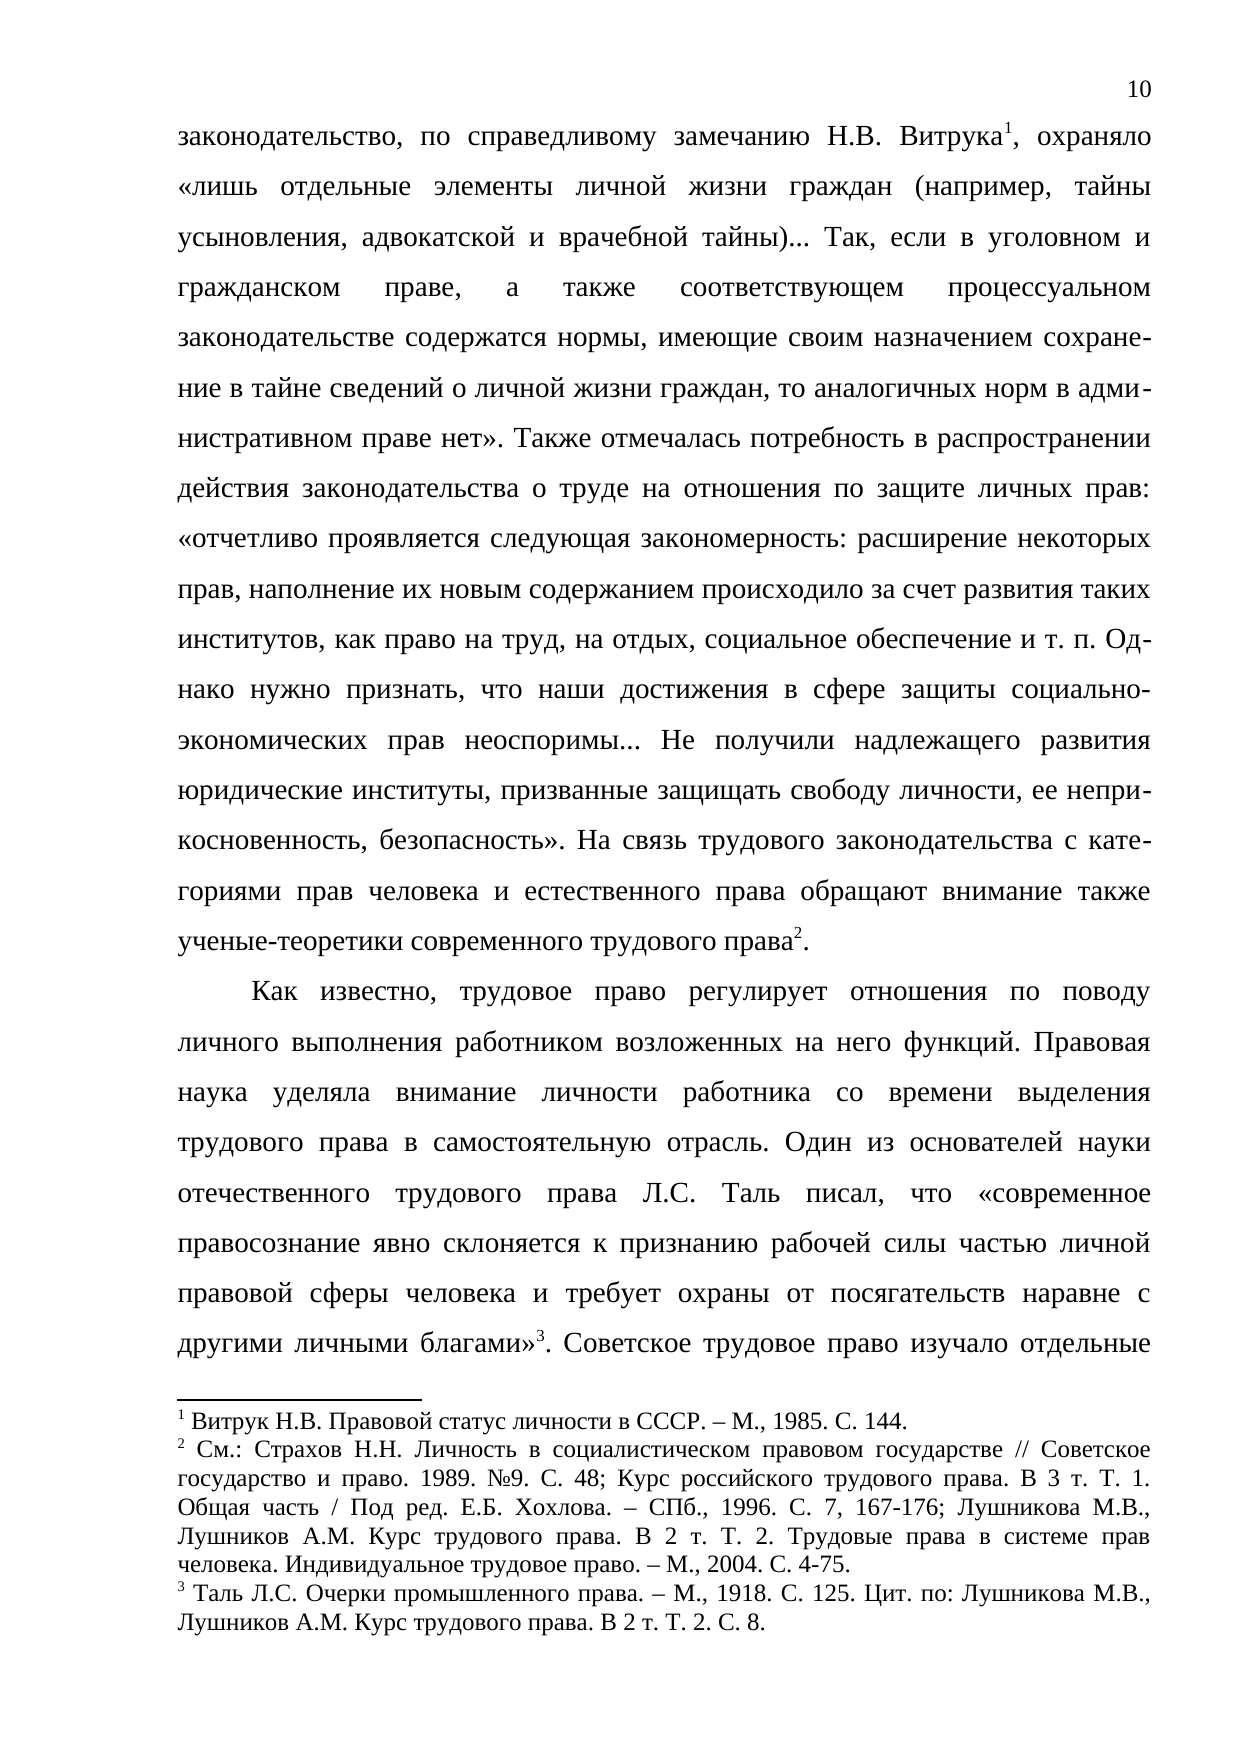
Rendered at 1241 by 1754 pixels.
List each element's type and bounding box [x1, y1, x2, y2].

text [177, 973, 1152, 1359]
text [177, 118, 1152, 957]
